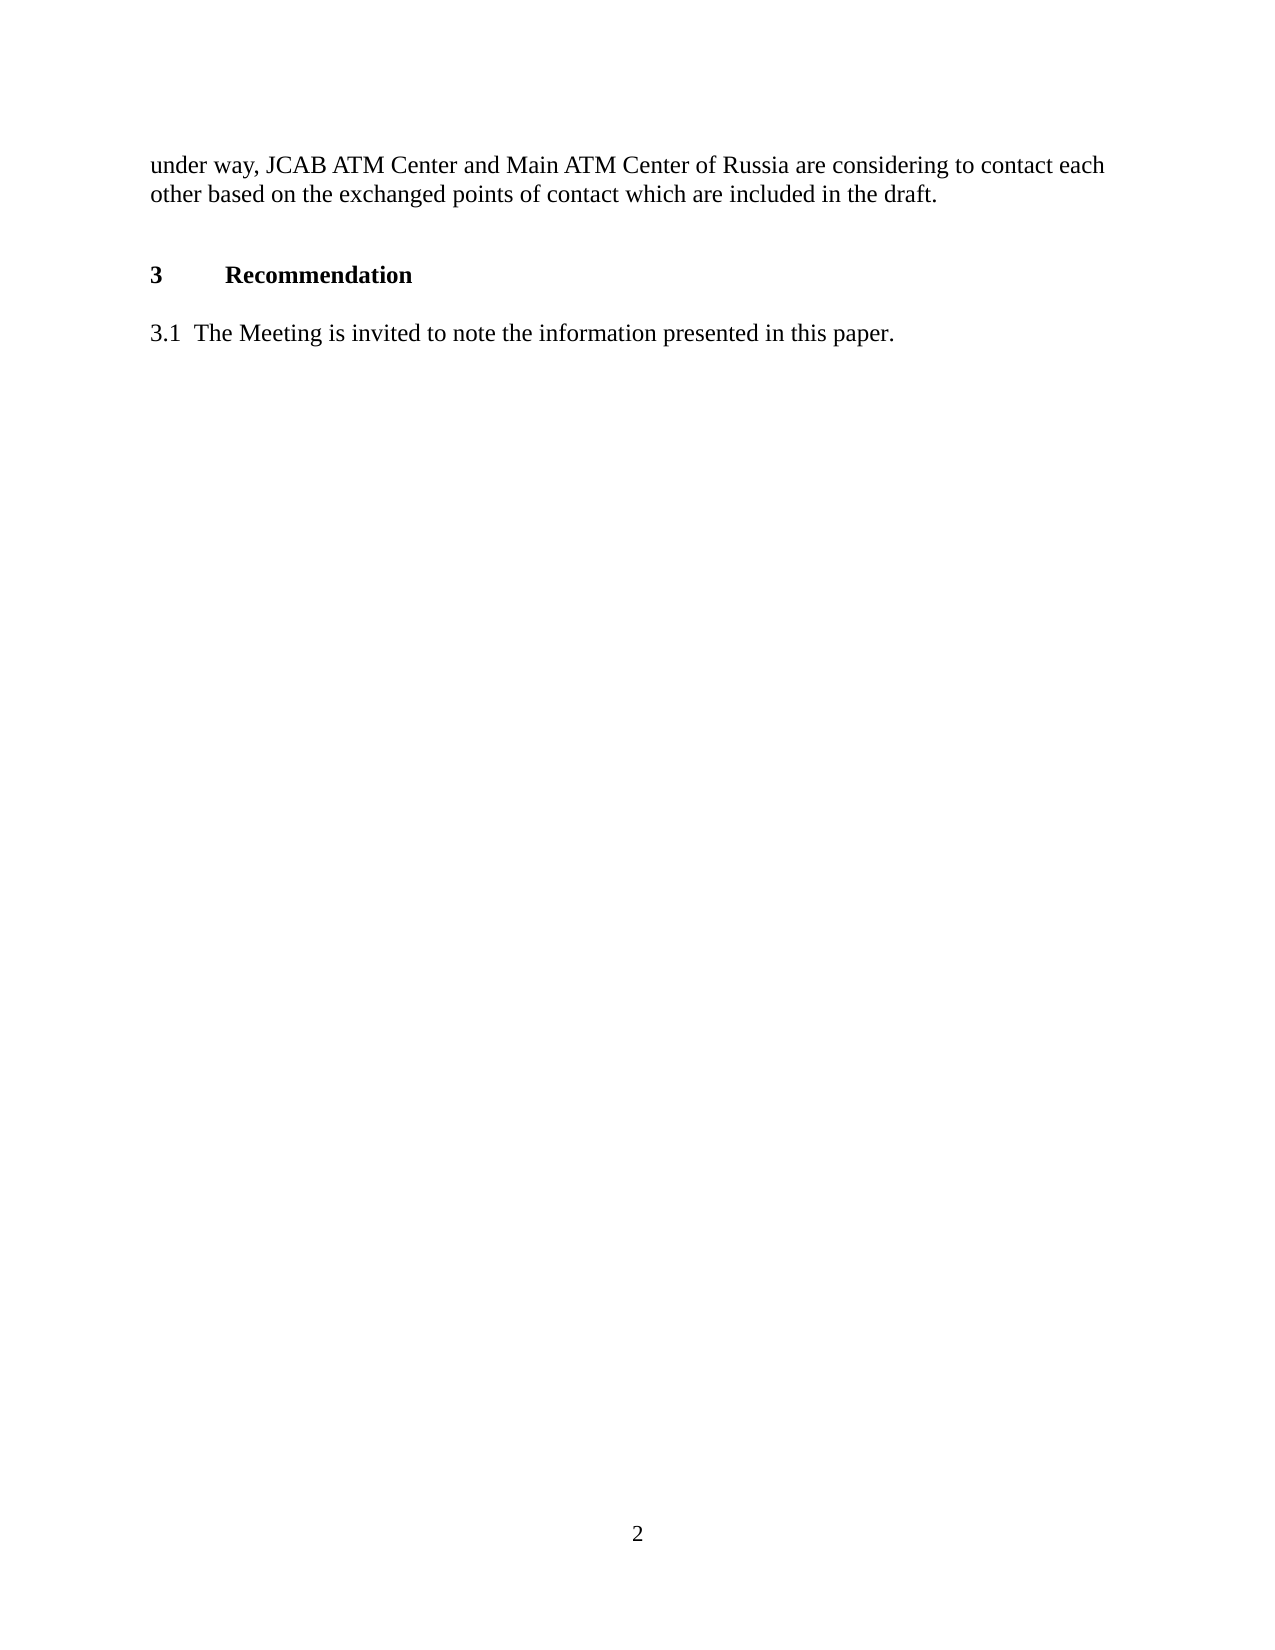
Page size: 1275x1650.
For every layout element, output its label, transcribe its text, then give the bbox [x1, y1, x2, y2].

list Recommendation [150, 260, 1125, 289]
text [150, 150, 1125, 207]
text 3.1 The Meeting is invited to note the information presented in this paper. [150, 318, 1125, 346]
